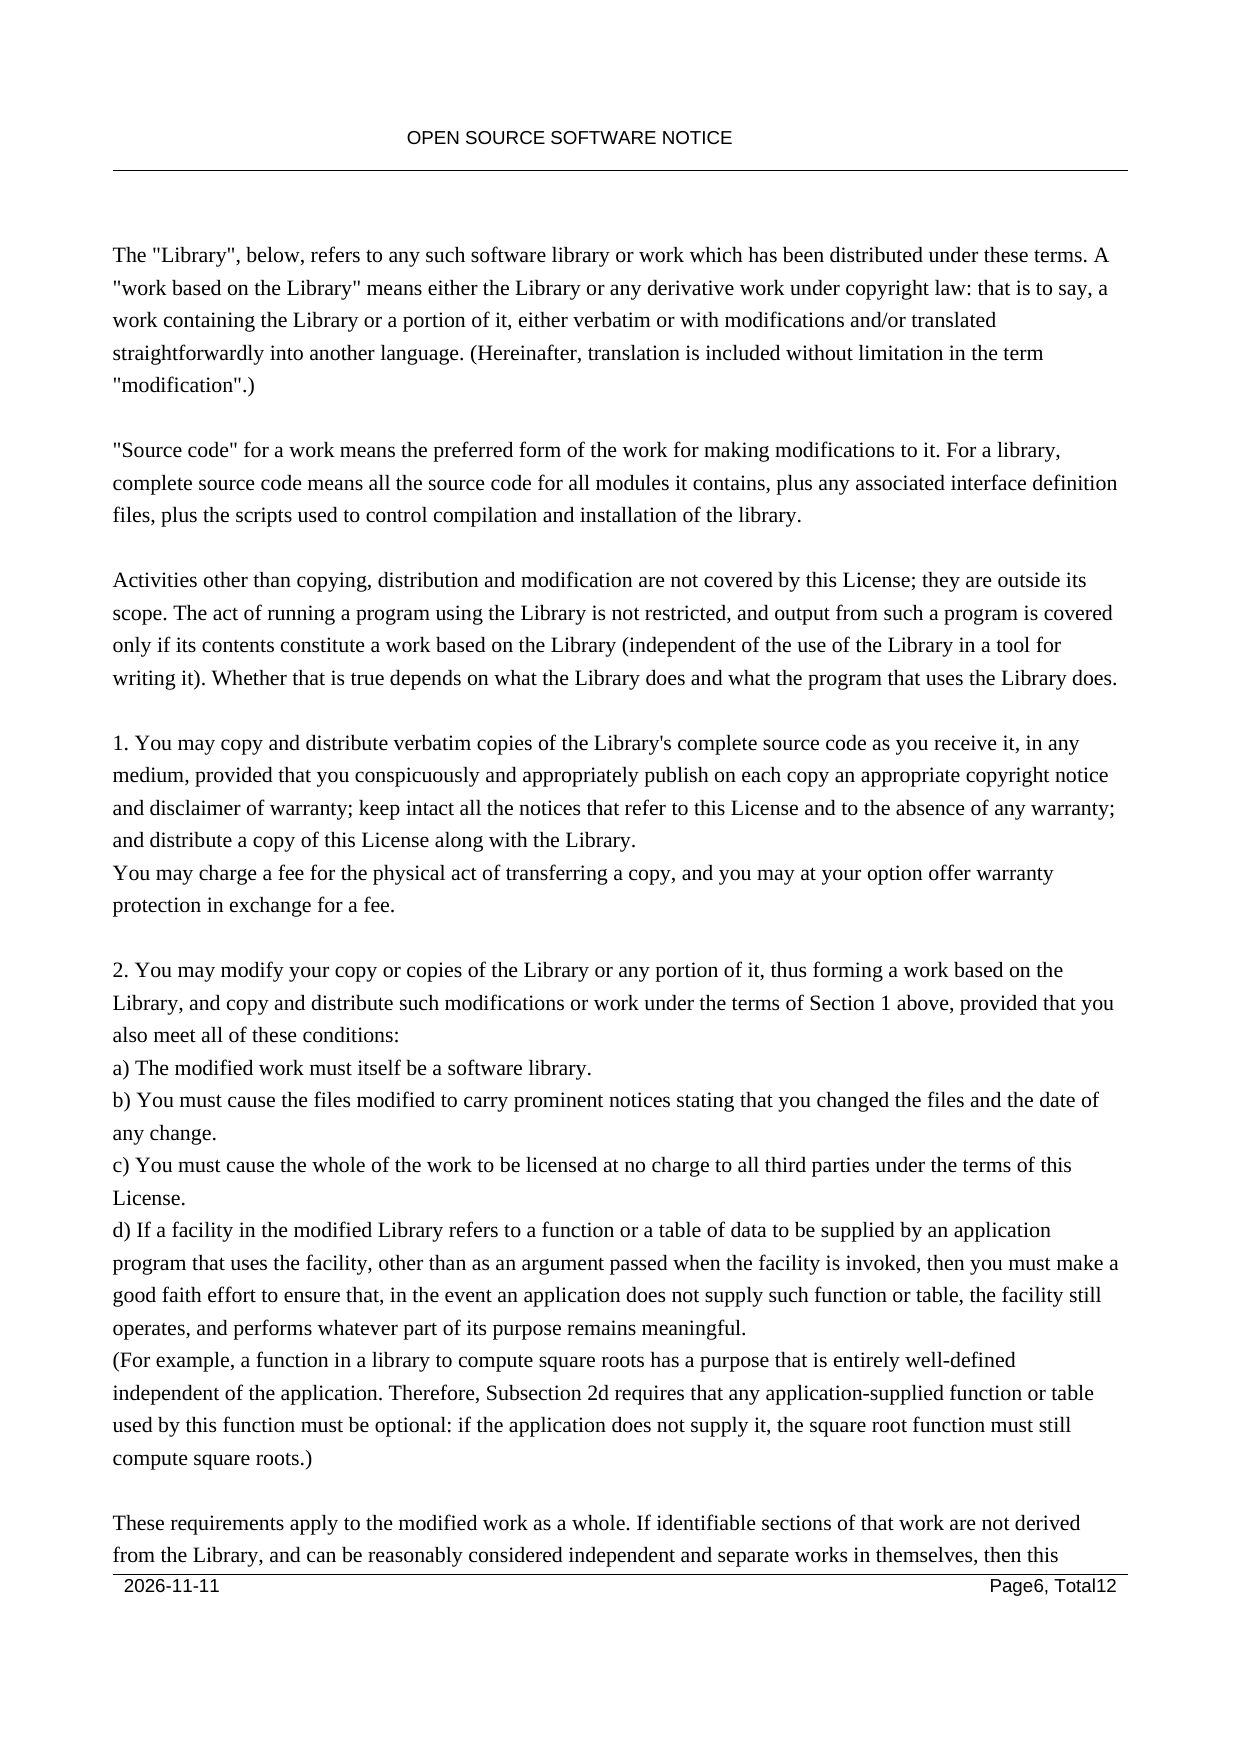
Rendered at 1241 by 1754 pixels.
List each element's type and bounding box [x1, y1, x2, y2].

text [112, 206, 1128, 1571]
